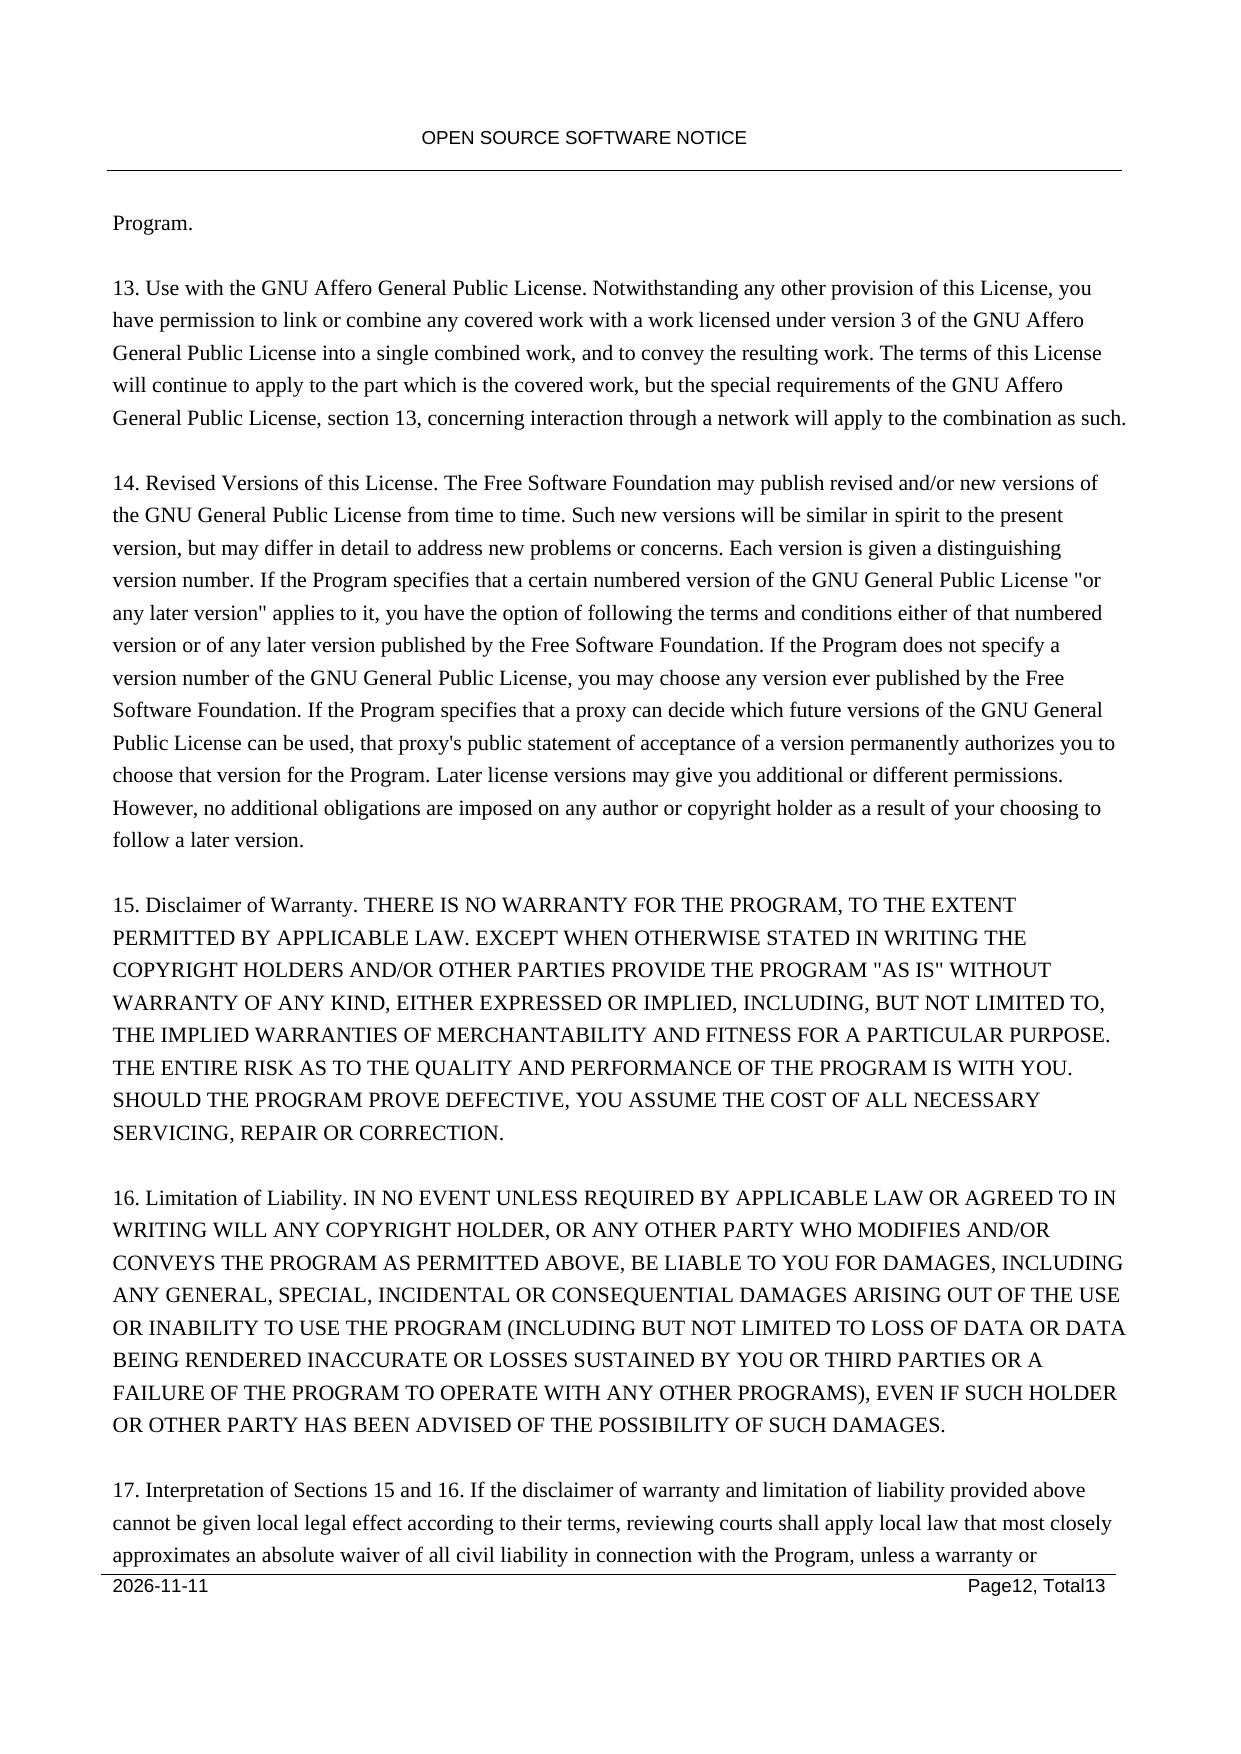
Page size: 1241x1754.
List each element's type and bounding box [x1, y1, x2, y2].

text [112, 206, 1128, 1571]
